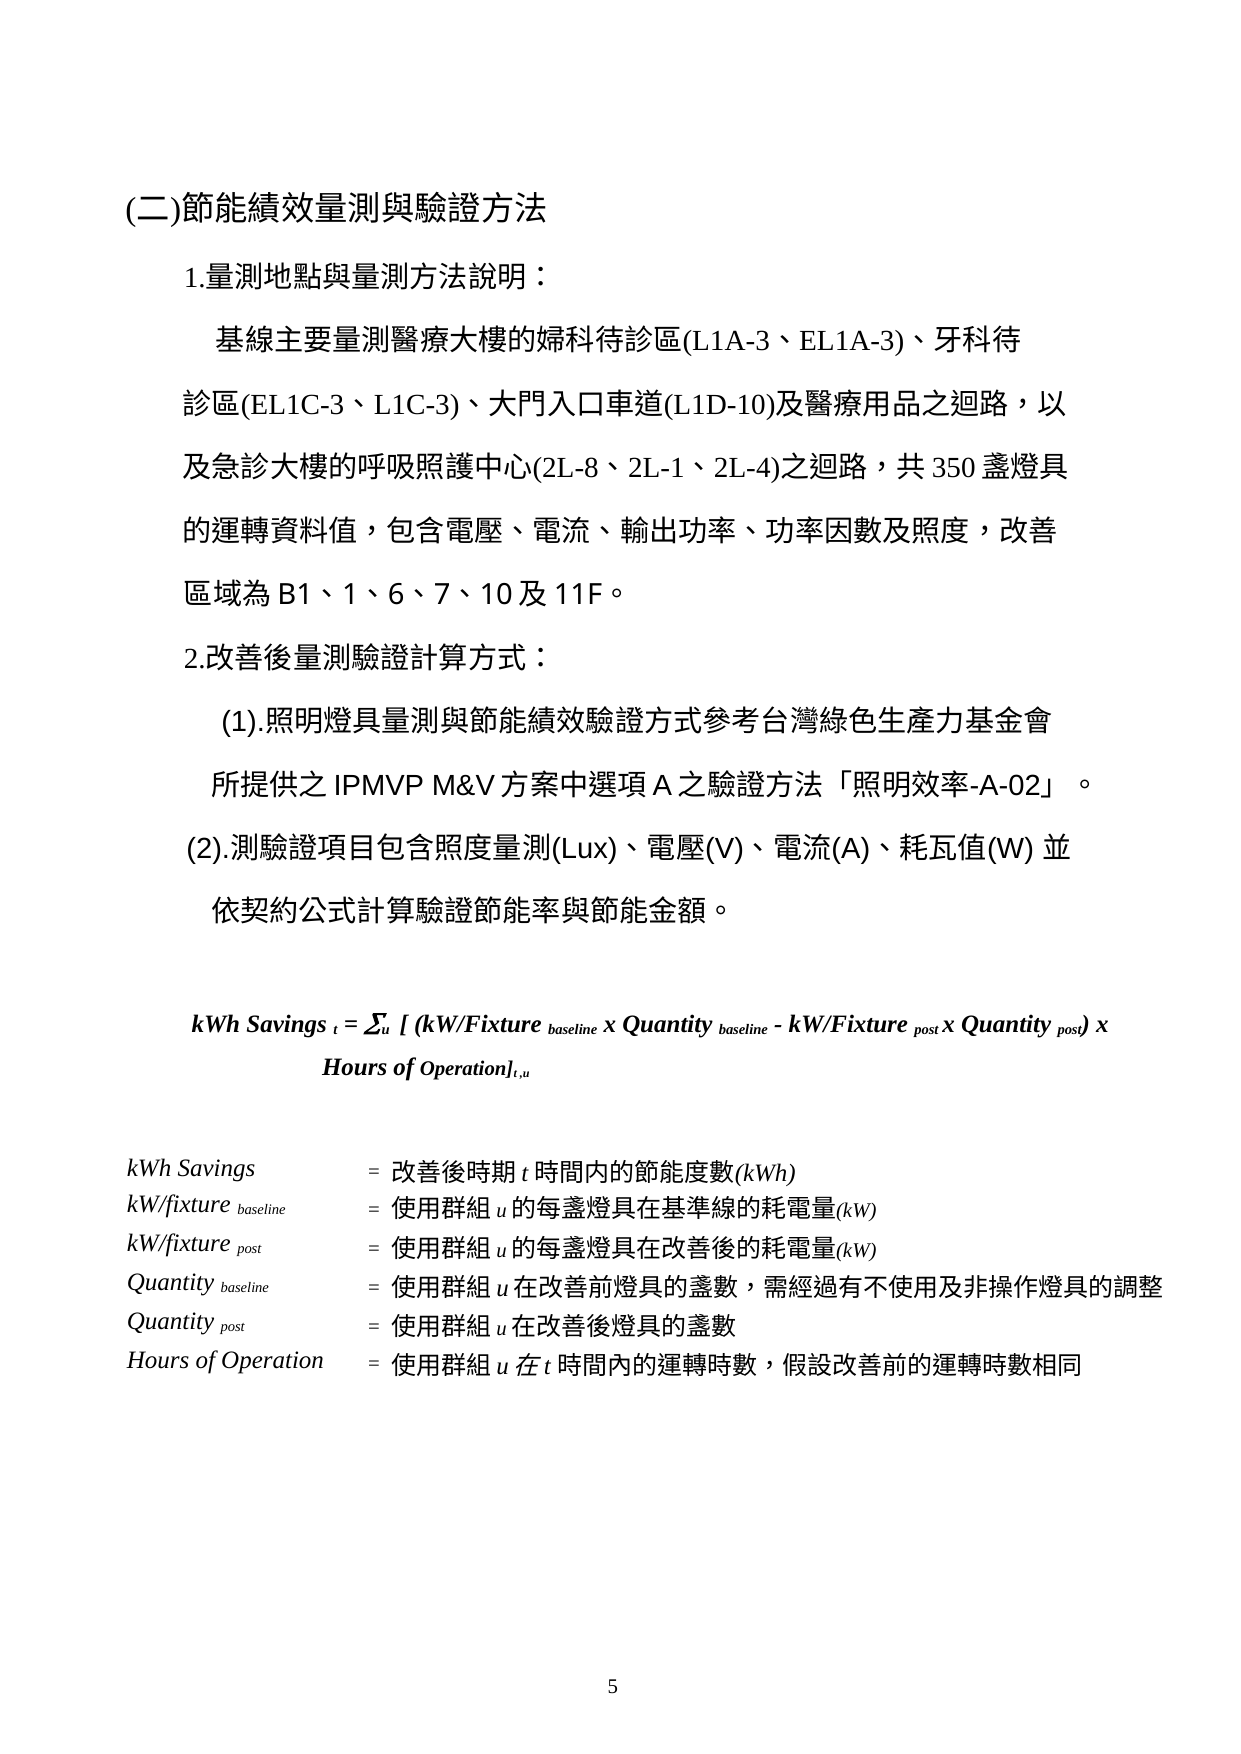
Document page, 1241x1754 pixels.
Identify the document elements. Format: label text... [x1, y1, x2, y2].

text 基線主要量測醫療大樓的婦科待診區(L1A-3、EL1A-3)、牙科待 [146, 317, 1100, 359]
table_header = [359, 1153, 388, 1189]
text 所提供之IPMVP M&V方案中選項A之驗證方法「照明效率-A-02」。 [146, 761, 1100, 803]
table_cell Quantity post [124, 1306, 359, 1345]
text (2).測驗證項目包含照度量測(Lux)、電壓(V)、電流(A)、耗瓦值(W) 並 [146, 824, 1100, 867]
text kWh Savings t = u [ (kW/Fixture baseline x Quantity baseline - kW/Fixture post x Quantity post) x Hours of Operation]t ,u [181, 1009, 1118, 1081]
text 依契約公式計算驗證節能率與節能金額。 [146, 888, 1100, 930]
table_cell 使用群組u在改善前燈具的盞數，需經過有不使用及非操作燈具的調整 [388, 1267, 1167, 1306]
table_cell 使用群組u的每盞燈具在改善後的耗電量(kW) [388, 1228, 1167, 1267]
table_cell kW/fixture baseline [124, 1189, 359, 1228]
table_cell = [359, 1189, 388, 1228]
text 2.改善後量測驗證計算方式： [183, 634, 1100, 677]
table_header 改善後時期t 時間内的節能度數(kWh) [388, 1153, 1167, 1189]
text 的運轉資料值，包含電壓、電流、輸出功率、功率因數及照度，改善 [146, 507, 1100, 549]
text 及急診大樓的呼吸照護中心(2L-8、2L-1、2L-4)之迴路，共350盞燈具 [146, 444, 1100, 486]
text (1).照明燈具量測與節能績效驗證方式參考台灣綠色生產力基金會 [221, 698, 1100, 740]
table_cell 使用群組u在改善後燈具的盞數 [388, 1306, 1167, 1345]
table_cell Quantity baseline [124, 1267, 359, 1306]
table_cell = [359, 1228, 388, 1267]
text 1.量測地點與量測方法說明： [183, 253, 1100, 296]
table_cell kW/fixture post [124, 1228, 359, 1267]
text 診區(EL1C-3、L1C-3)、大門入口車道(L1D-10)及醫療用品之迴路，以 [146, 380, 1100, 423]
table_cell = [359, 1267, 388, 1306]
table_cell = [359, 1345, 388, 1381]
table_cell 使用群組u在t 時間內的運轉時數，假設改善前的運轉時數相同 [388, 1345, 1167, 1381]
text (二)節能績效量測與驗證方法 [125, 181, 1100, 229]
table_header kWh Savings [124, 1153, 359, 1189]
table_cell = [359, 1306, 388, 1345]
table_cell Hours of Operation [124, 1345, 359, 1381]
text 區域為B1、1、6、7、10及11F。 [146, 571, 1100, 613]
table_cell 使用群組u的每盞燈具在基準線的耗電量(kW) [388, 1189, 1167, 1228]
